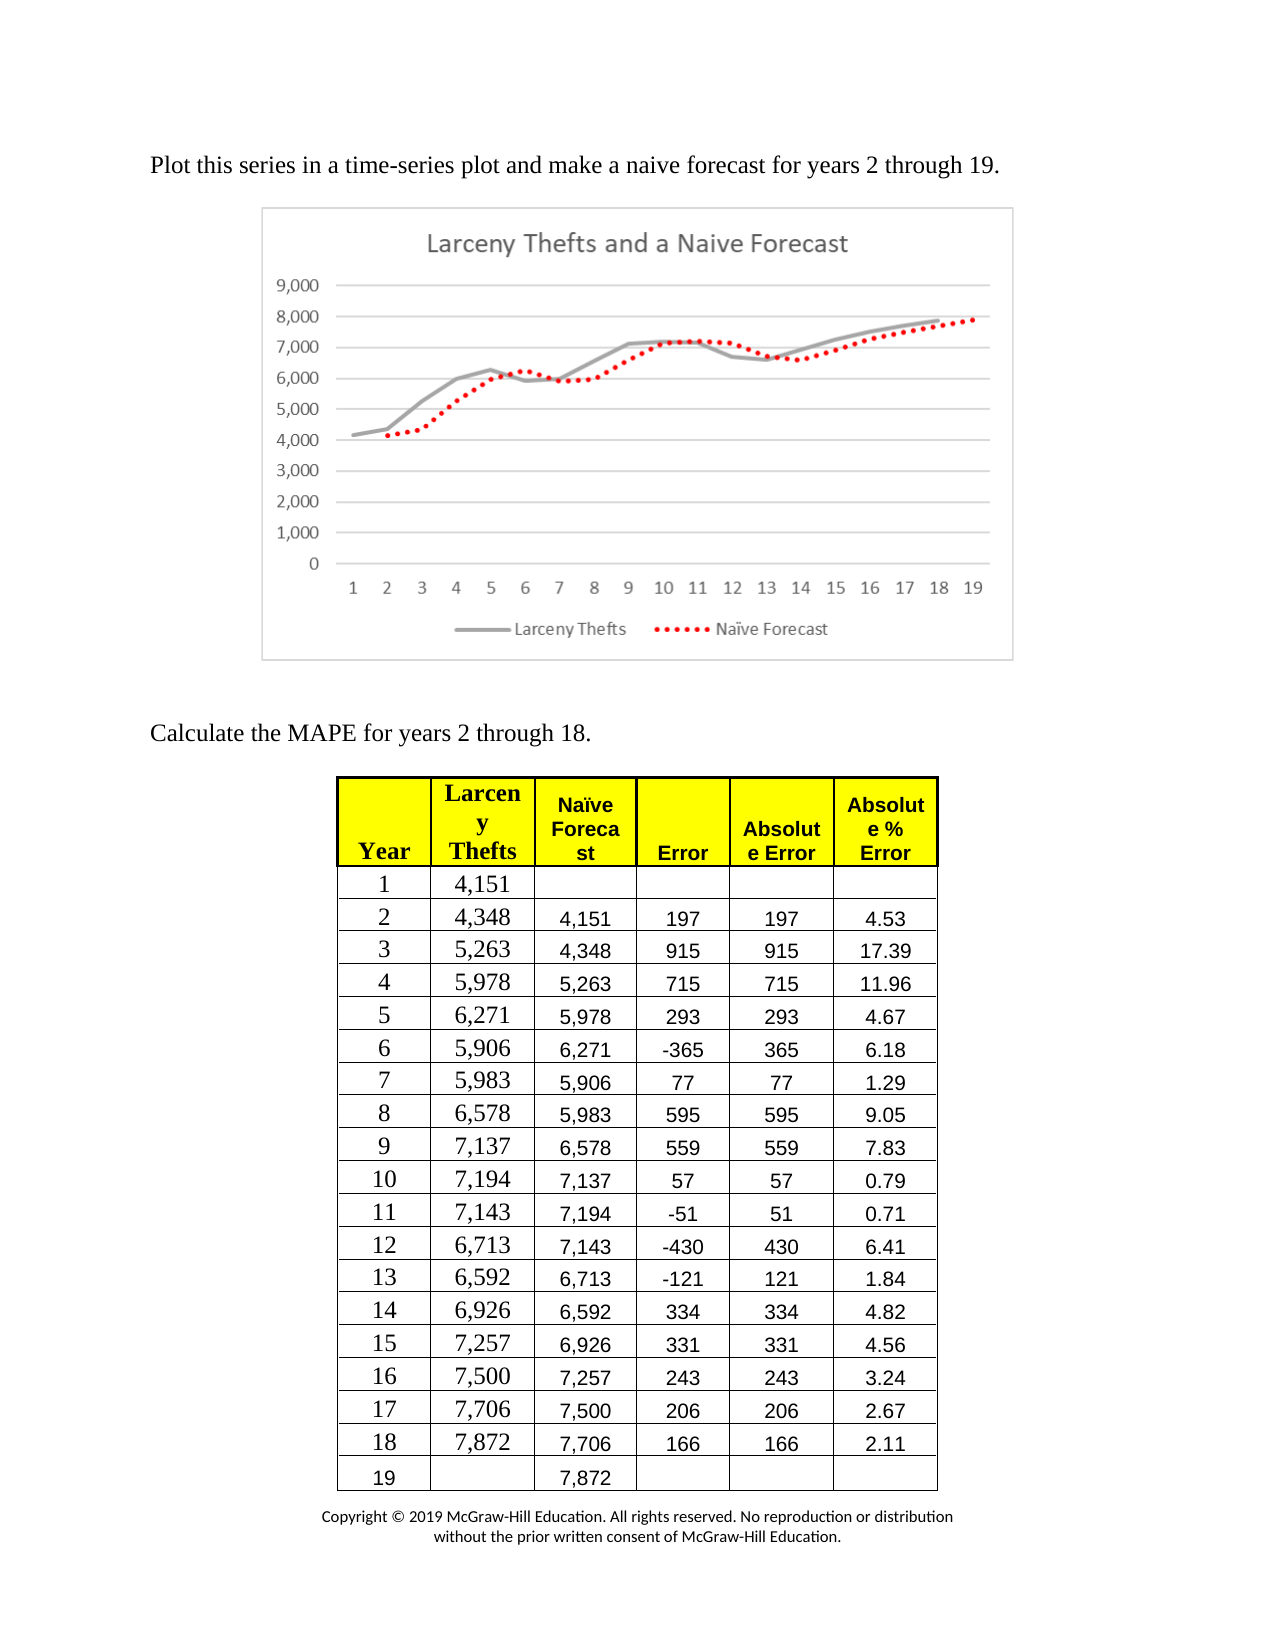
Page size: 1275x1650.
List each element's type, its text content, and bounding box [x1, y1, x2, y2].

table_cell 3 [338, 930, 430, 963]
table_cell 7 [338, 1062, 430, 1094]
table_cell 4,151 [535, 899, 636, 930]
table_cell 8 [338, 1094, 430, 1127]
table_cell 11 [338, 1193, 430, 1226]
table_cell 9 [338, 1127, 430, 1160]
table_cell 4.56 [834, 1324, 937, 1357]
table_cell 331 [637, 1325, 729, 1357]
table_cell 1.84 [834, 1259, 937, 1291]
table_cell 6,578 [535, 1128, 636, 1160]
table_cell 6,926 [535, 1325, 636, 1357]
table_cell 5,983 [431, 1063, 534, 1094]
table_cell 7,500 [535, 1391, 636, 1422]
table_cell 13 [338, 1259, 430, 1291]
table_cell 559 [730, 1128, 833, 1160]
table_cell 7,872 [535, 1456, 636, 1490]
table_cell 0.79 [834, 1160, 937, 1193]
table_cell 3.24 [834, 1357, 937, 1390]
table_cell 9.05 [834, 1094, 937, 1127]
table_cell 4.67 [834, 996, 937, 1029]
table_cell 7,194 [431, 1161, 534, 1193]
table_cell 2 [338, 898, 430, 930]
table_cell 5 [338, 996, 430, 1029]
table_cell 243 [637, 1358, 729, 1390]
table_cell 7,706 [535, 1424, 636, 1455]
table_cell 5,263 [431, 931, 534, 963]
table_header Error [638, 779, 729, 865]
table_cell 7,143 [535, 1227, 636, 1258]
table_cell 57 [637, 1161, 729, 1193]
table_cell 19 [338, 1455, 430, 1490]
table_cell 7,257 [535, 1358, 636, 1390]
table_cell 11.96 [834, 963, 937, 996]
table_cell 430 [730, 1227, 833, 1258]
table_cell 4,348 [431, 899, 534, 930]
table_cell 7.83 [834, 1127, 937, 1160]
table_cell 77 [730, 1063, 833, 1094]
table_cell 16 [338, 1357, 430, 1390]
table_cell -430 [637, 1227, 729, 1258]
table_cell 334 [637, 1292, 729, 1324]
table_cell 5,906 [431, 1030, 534, 1062]
table_cell 6.18 [834, 1029, 937, 1062]
table_cell 5,983 [535, 1095, 636, 1127]
table_header Absolute % Error [835, 779, 936, 865]
text Plot this series in a time-series plot and make a naive forecast for years 2 through 19. [150, 150, 1125, 179]
table_header Absolute Error [731, 779, 833, 865]
table_cell 4 [338, 963, 430, 996]
table_cell 6,592 [431, 1260, 534, 1291]
table_cell [637, 867, 729, 897]
table_cell 915 [637, 931, 729, 963]
table_cell 166 [730, 1424, 833, 1455]
table_cell 10 [338, 1160, 430, 1193]
table_cell 7,137 [535, 1161, 636, 1193]
table_cell 334 [730, 1292, 833, 1324]
table_header Year [339, 779, 430, 865]
table_cell 243 [730, 1358, 833, 1390]
picture [261, 207, 1014, 661]
table_cell 7,137 [431, 1128, 534, 1160]
table_cell 293 [730, 997, 833, 1029]
table_cell [834, 1455, 937, 1490]
table_cell 6,926 [431, 1292, 534, 1324]
table_cell 915 [730, 931, 833, 963]
table_cell 7,872 [431, 1424, 534, 1455]
table_cell 6,271 [535, 1030, 636, 1062]
table_cell 17 [338, 1390, 430, 1422]
table_cell [637, 1456, 729, 1490]
table_cell [730, 867, 833, 897]
table_cell 6.41 [834, 1226, 937, 1258]
table_cell 121 [730, 1260, 833, 1291]
text Calculate the MAPE for years 2 through 18. [150, 718, 1125, 747]
table_cell 166 [637, 1424, 729, 1455]
table_cell 77 [637, 1063, 729, 1094]
table_cell 4,151 [431, 867, 534, 897]
table_cell 715 [730, 964, 833, 996]
table_header Larceny Thefts [432, 779, 534, 865]
table_cell 715 [637, 964, 729, 996]
table_cell 6,713 [535, 1260, 636, 1291]
table_cell 5,263 [535, 964, 636, 996]
table_cell 7,500 [431, 1358, 534, 1390]
table_cell 18 [338, 1423, 430, 1455]
table_cell [535, 867, 636, 897]
table_cell [431, 1456, 534, 1490]
table_cell 5,978 [535, 997, 636, 1029]
table_cell 197 [637, 899, 729, 930]
table_cell 7,143 [431, 1194, 534, 1226]
table_cell 4.82 [834, 1291, 937, 1324]
table_cell 206 [730, 1391, 833, 1422]
table_cell 6 [338, 1029, 430, 1062]
table_cell -365 [637, 1030, 729, 1062]
table_cell 595 [637, 1095, 729, 1127]
table_cell 5,906 [535, 1063, 636, 1094]
table_cell 2.67 [834, 1390, 937, 1422]
table_header Naïve Forecast [536, 779, 635, 865]
table_cell 5,978 [431, 964, 534, 996]
table_cell 293 [637, 997, 729, 1029]
table_cell 206 [637, 1391, 729, 1422]
table_cell 197 [730, 899, 833, 930]
table_cell 559 [637, 1128, 729, 1160]
table_cell 15 [338, 1324, 430, 1357]
table_cell -121 [637, 1260, 729, 1291]
table_cell 331 [730, 1325, 833, 1357]
table_cell 0.71 [834, 1193, 937, 1226]
table_cell 6,592 [535, 1292, 636, 1324]
table_cell 7,194 [535, 1194, 636, 1226]
table_cell 7,257 [431, 1325, 534, 1357]
table_cell 6,271 [431, 997, 534, 1029]
table_cell 1 [338, 867, 430, 897]
table_cell 51 [730, 1194, 833, 1226]
table_cell 2.11 [834, 1423, 937, 1455]
table_cell -51 [637, 1194, 729, 1226]
table_cell 4.53 [834, 898, 937, 930]
table_cell 57 [730, 1161, 833, 1193]
table_cell 365 [730, 1030, 833, 1062]
table_cell [730, 1456, 833, 1490]
table_cell 6,713 [431, 1227, 534, 1258]
table_cell 7,706 [431, 1391, 534, 1422]
table_cell 14 [338, 1291, 430, 1324]
table_cell 6,578 [431, 1095, 534, 1127]
table_cell [834, 867, 937, 897]
table_cell 4,348 [535, 931, 636, 963]
table_cell 1.29 [834, 1062, 937, 1094]
table_cell 595 [730, 1095, 833, 1127]
table_cell 12 [338, 1226, 430, 1258]
table_cell 17.39 [834, 930, 937, 963]
